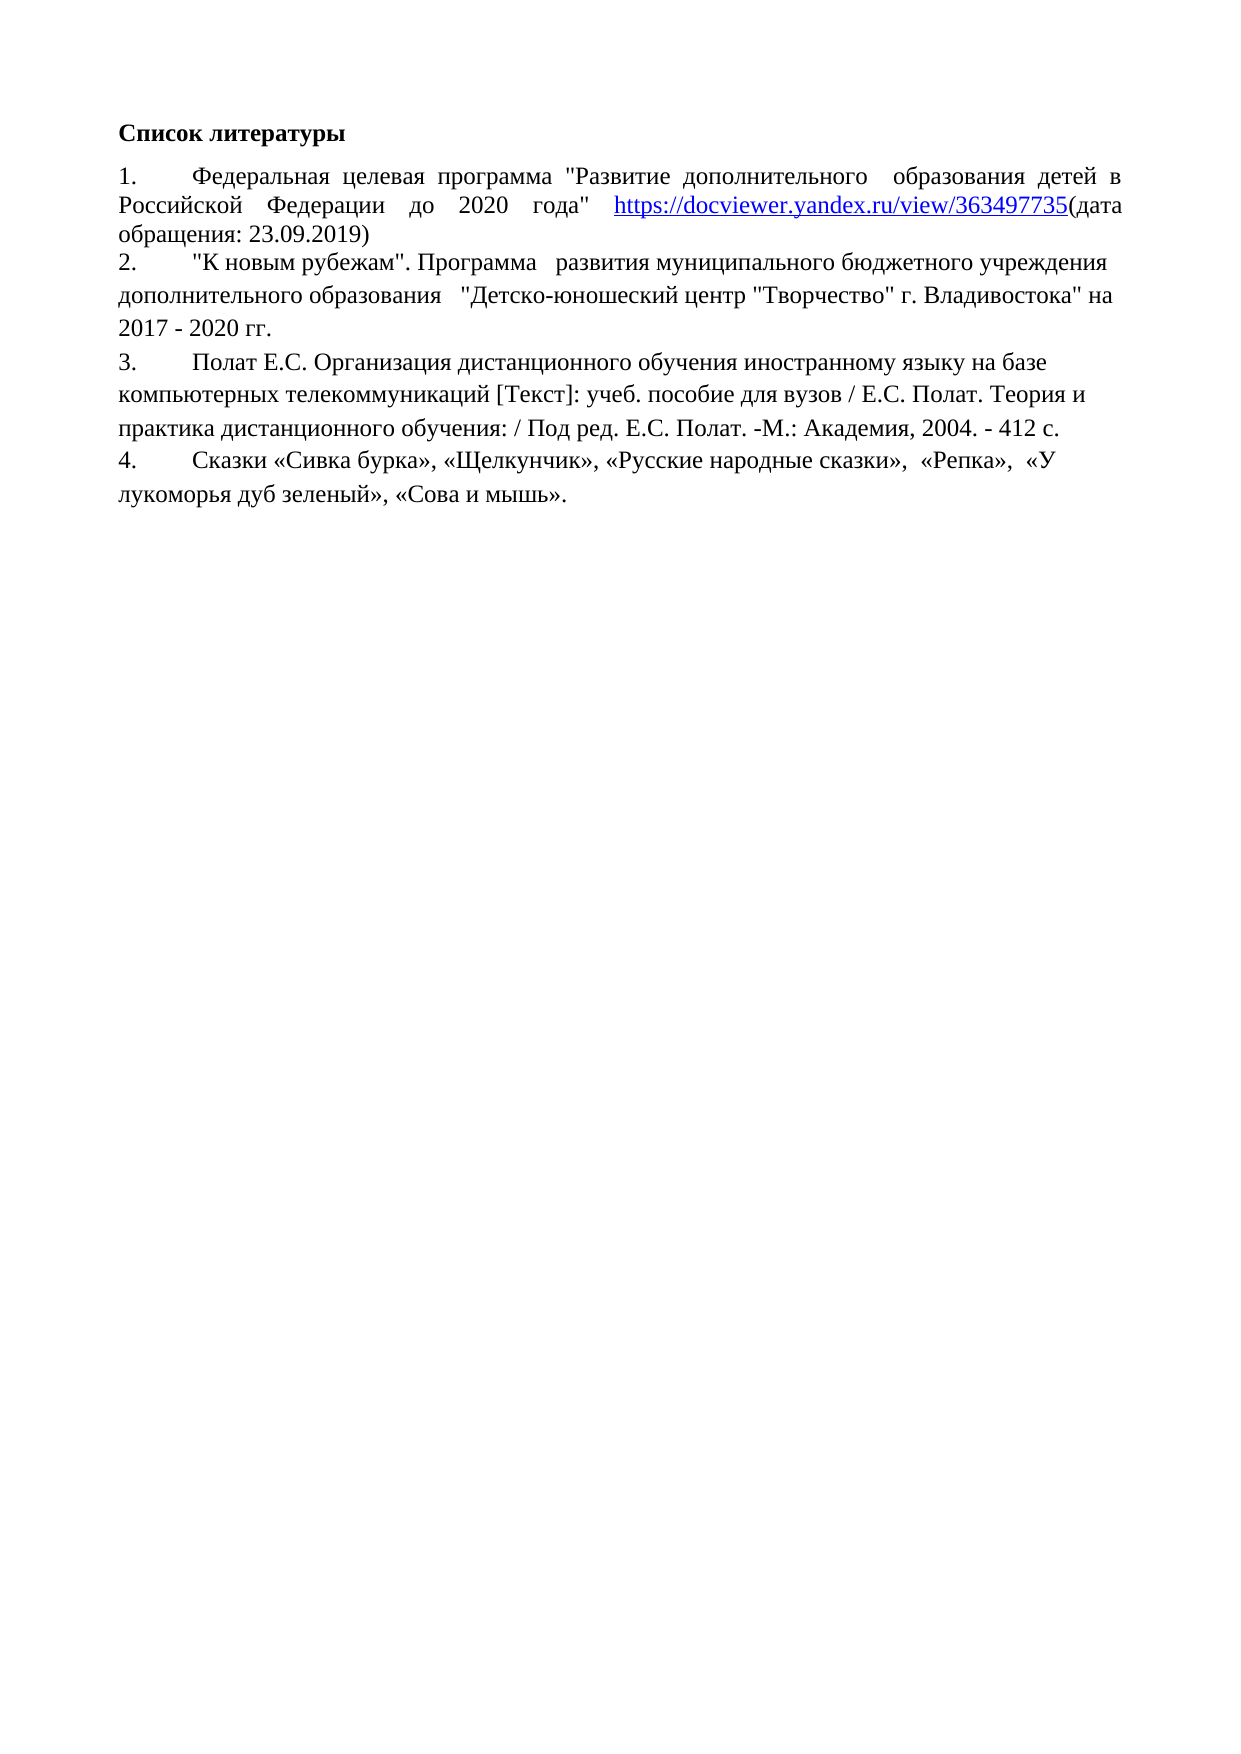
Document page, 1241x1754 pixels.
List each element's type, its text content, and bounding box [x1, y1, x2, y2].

list "К новым рубежам". Программа развития муниципального бюджетного учреждения дополнительного образования "Детско-юношеский центр "Творчество" г. Владивостока" на 2017 - 2020 гг. [118, 247, 1122, 342]
list Федеральная целевая программа "Развитие дополнительного образования детей в Российской Федерации до 2020 года" https://docviewer.yandex.ru/view/363497735(дата обращения: 23.09.2019) [118, 161, 1122, 247]
list Сказки «Сивка бурка», «Щелкунчик», «Русские народные сказки», «Репка», «У лукоморья дуб зеленый», «Сова и мышь». [118, 446, 1122, 507]
text Список литературы [118, 118, 1122, 147]
list Полат Е.С. Организация дистанционного обучения иностранному языку на базе компьютерных телекоммуникаций [Текст]: учеб. пособие для вузов / Е.С. Полат. Теория и практика дистанционного обучения: / Под ред. Е.С. Полат. -М.: Академия, 2004. - 412 с. [118, 347, 1122, 441]
